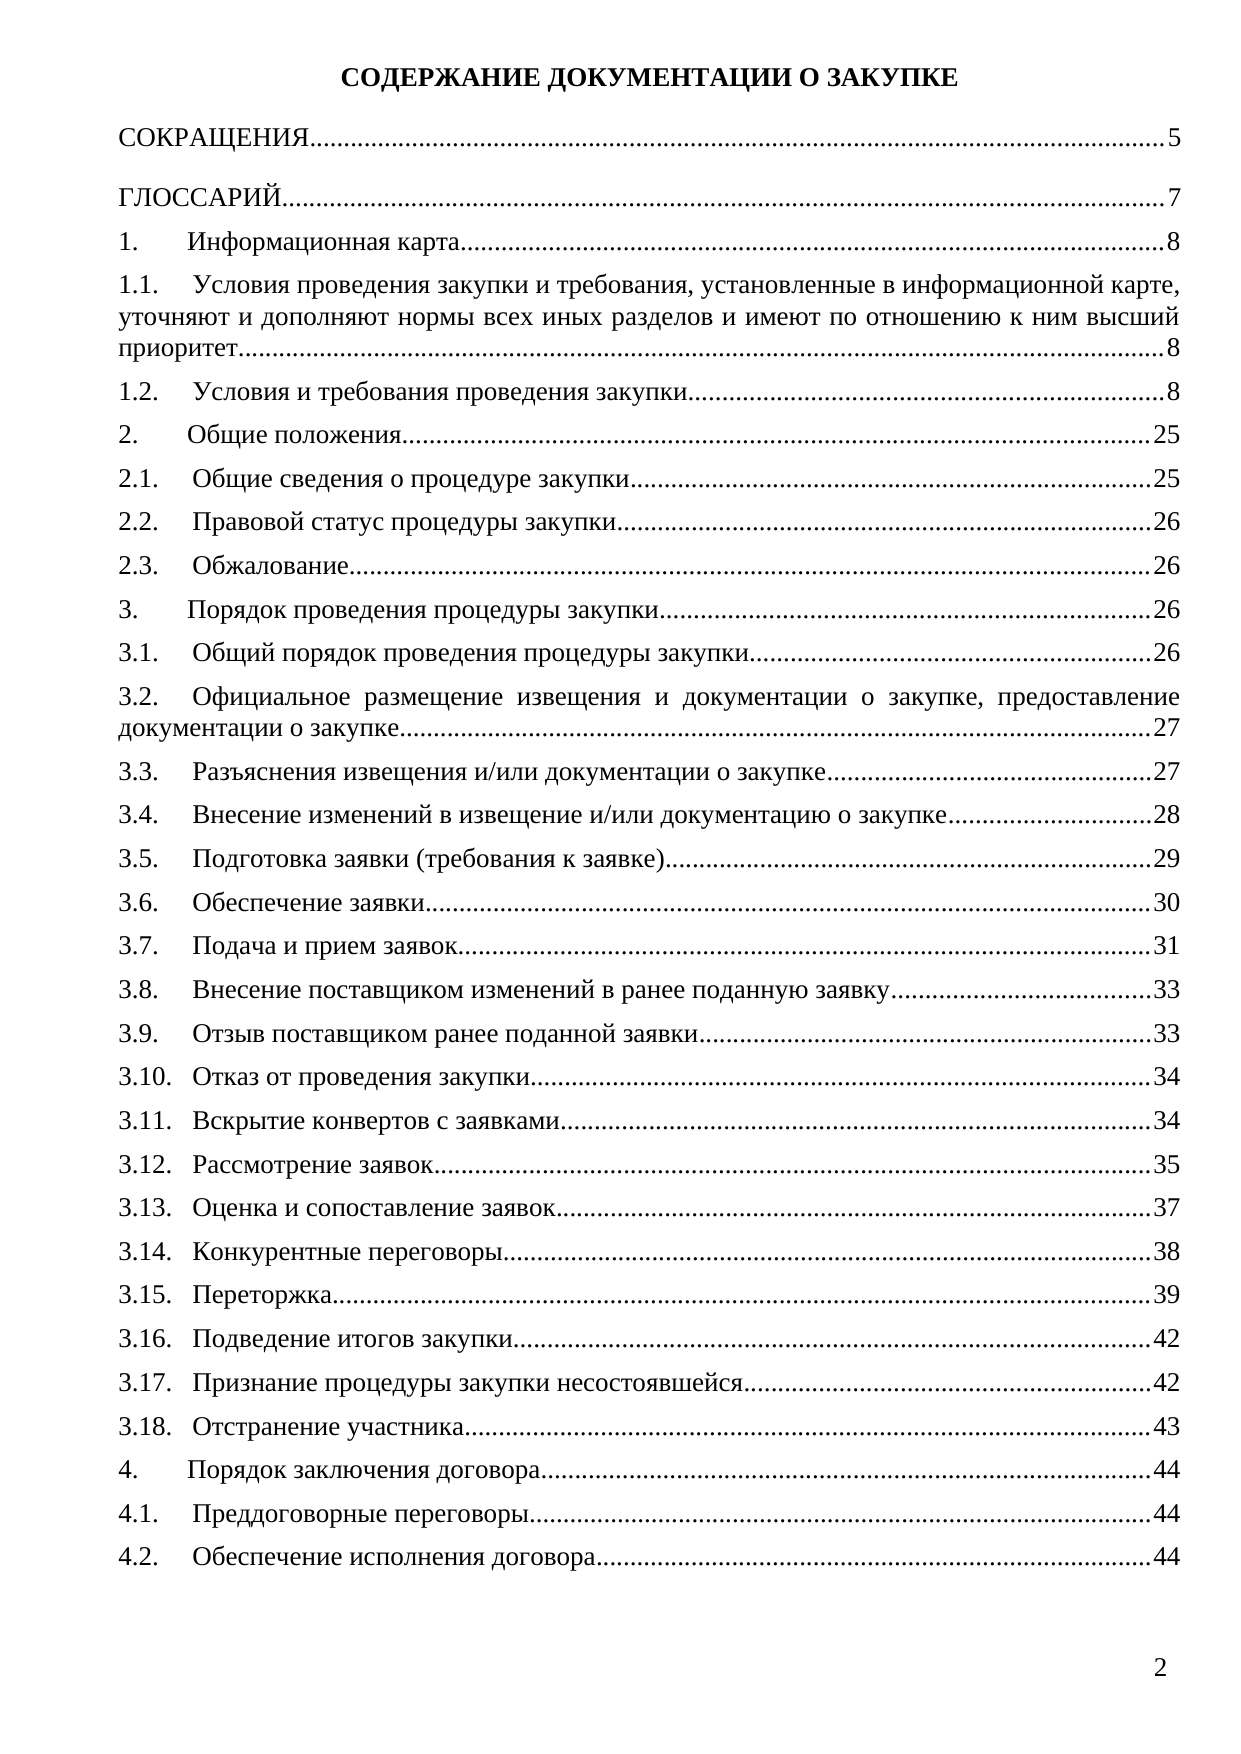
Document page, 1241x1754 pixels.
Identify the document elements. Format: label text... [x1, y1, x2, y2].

text Сокращения 5 [118, 121, 1181, 152]
text Глоссарий 7 [118, 181, 1181, 212]
text 1.1. Условия проведения закупки и требования, установленные в информационной карте, уточняют и дополняют нормы всех иных разделов и имеют по отношению к ним высший приоритет. 8 [118, 269, 1181, 362]
text 3.10. Отказ от проведения закупки 34 [118, 1060, 1181, 1092]
text 3.8. Внесение поставщиком изменений в ранее поданную заявку 33 [118, 973, 1181, 1004]
text 3.1. Общий порядок проведения процедуры закупки 26 [118, 636, 1181, 668]
text 1.2. Условия и требования проведения закупки 8 [118, 374, 1181, 406]
text 3.12. Рассмотрение заявок 35 [118, 1148, 1181, 1179]
text 3.13. Оценка и сопоставление заявок 37 [118, 1191, 1181, 1222]
text 4.1. Преддоговорные переговоры 44 [118, 1497, 1181, 1528]
text 3.18. Отстранение участника 43 [118, 1409, 1181, 1441]
text 2.3. Обжалование 26 [118, 549, 1181, 580]
text 3.16. Подведение итогов закупки 42 [118, 1322, 1181, 1353]
text 3.7. Подача и прием заявок 31 [118, 929, 1181, 961]
text 4. Порядок заключения договора 44 [118, 1453, 1181, 1484]
text 1. Информационная карта 8 [118, 225, 1181, 256]
text 3.9. Отзыв поставщиком ранее поданной заявки 33 [118, 1017, 1181, 1048]
text 3. Порядок проведения процедуры закупки 26 [118, 593, 1181, 624]
text 2.2. Правовой статус процедуры закупки 26 [118, 506, 1181, 537]
text 3.5. Подготовка заявки (требования к заявке) 29 [118, 842, 1181, 873]
text 3.17. Признание процедуры закупки несостоявшейся 42 [118, 1366, 1181, 1397]
text 3.4. Внесение изменений в извещение и/или документацию о закупке 28 [118, 798, 1181, 830]
text 3.2. Официальное размещение извещения и документации о закупке, предоставление документации о закупке 27 [118, 680, 1181, 742]
text 3.6. Обеспечение заявки 30 [118, 886, 1181, 917]
text Содержание документации о закупке [118, 61, 1181, 92]
text 3.15. Переторжка 39 [118, 1279, 1181, 1310]
text 2.1. Общие сведения о процедуре закупки 25 [118, 462, 1181, 493]
text 3.14. Конкурентные переговоры 38 [118, 1235, 1181, 1266]
text 3.11. Вскрытие конвертов с заявками 34 [118, 1104, 1181, 1135]
text 4.2. Обеспечение исполнения договора 44 [118, 1541, 1181, 1572]
text 3.3. Разъяснения извещения и/или документации о закупке 27 [118, 755, 1181, 786]
text 2. Общие положения 25 [118, 418, 1181, 449]
